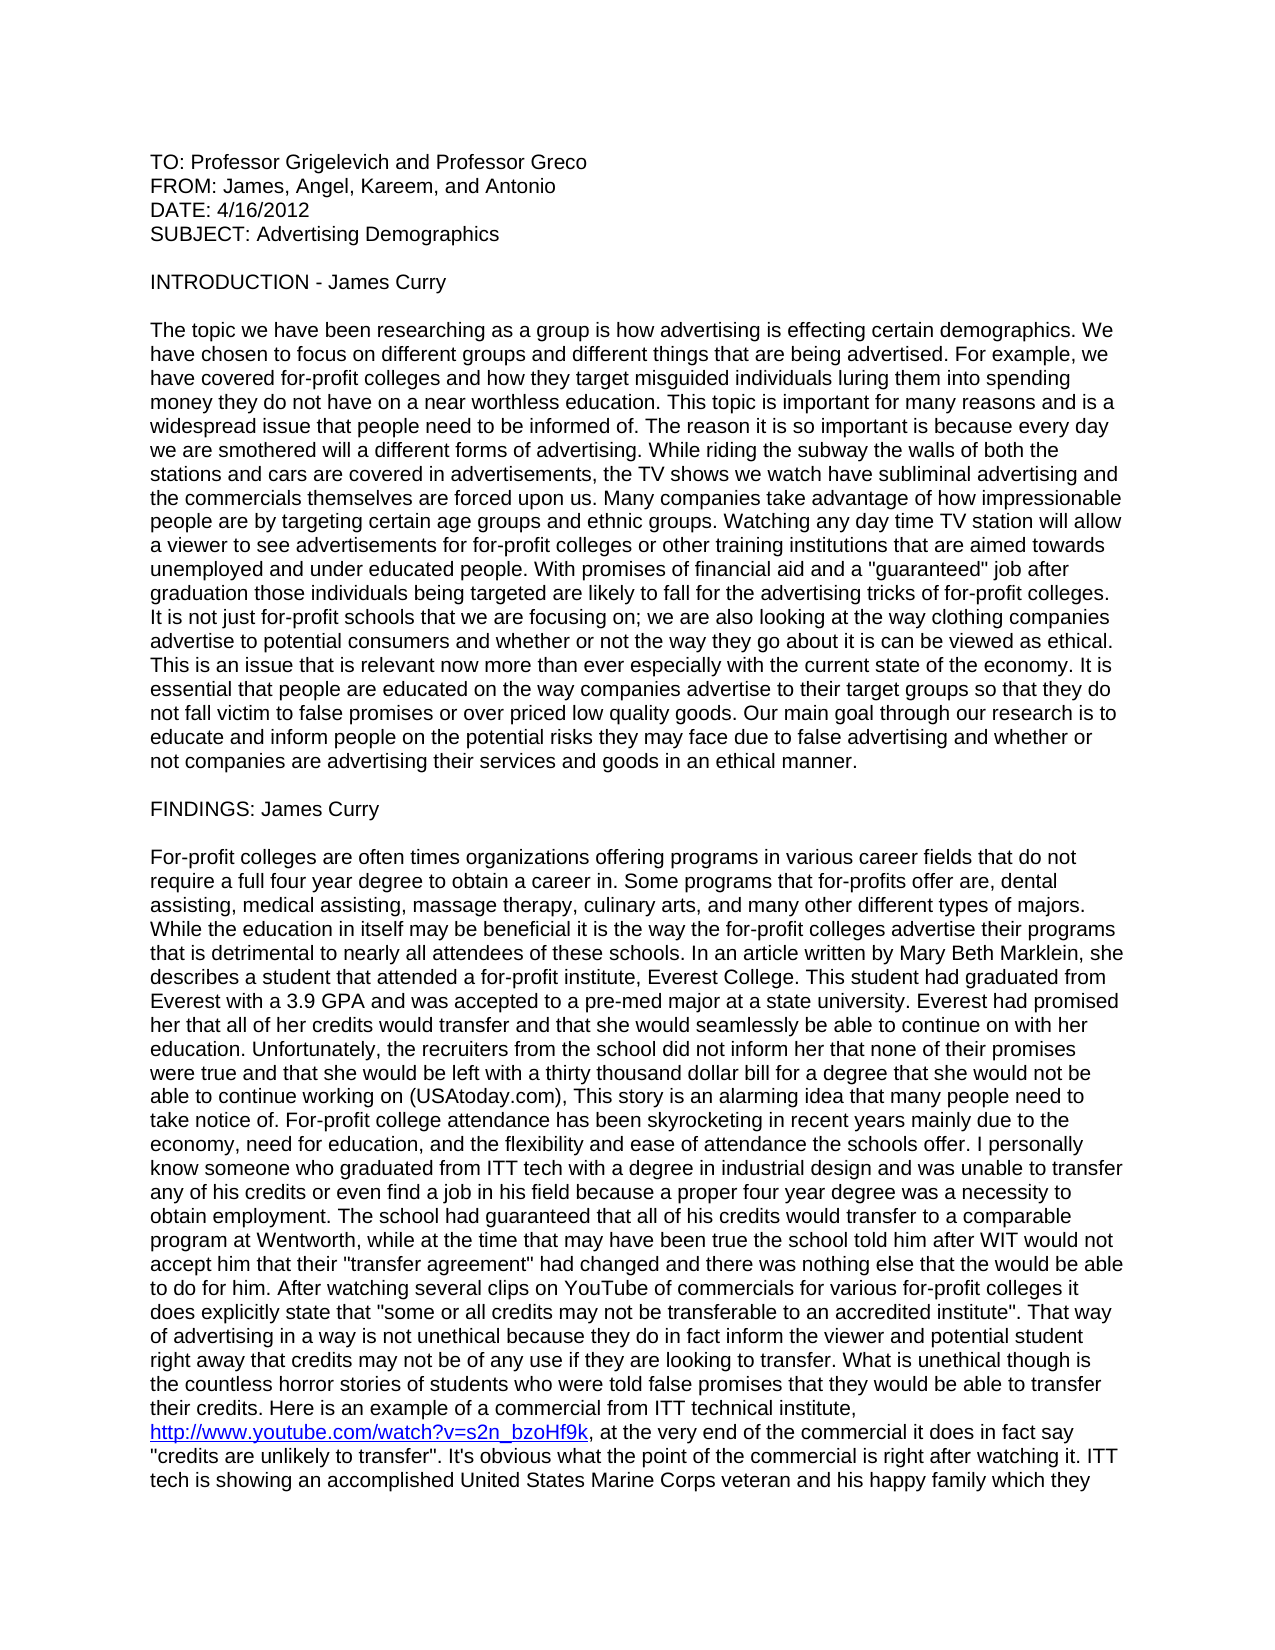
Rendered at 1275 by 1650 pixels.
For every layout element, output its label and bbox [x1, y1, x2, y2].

text [150, 150, 1125, 1492]
